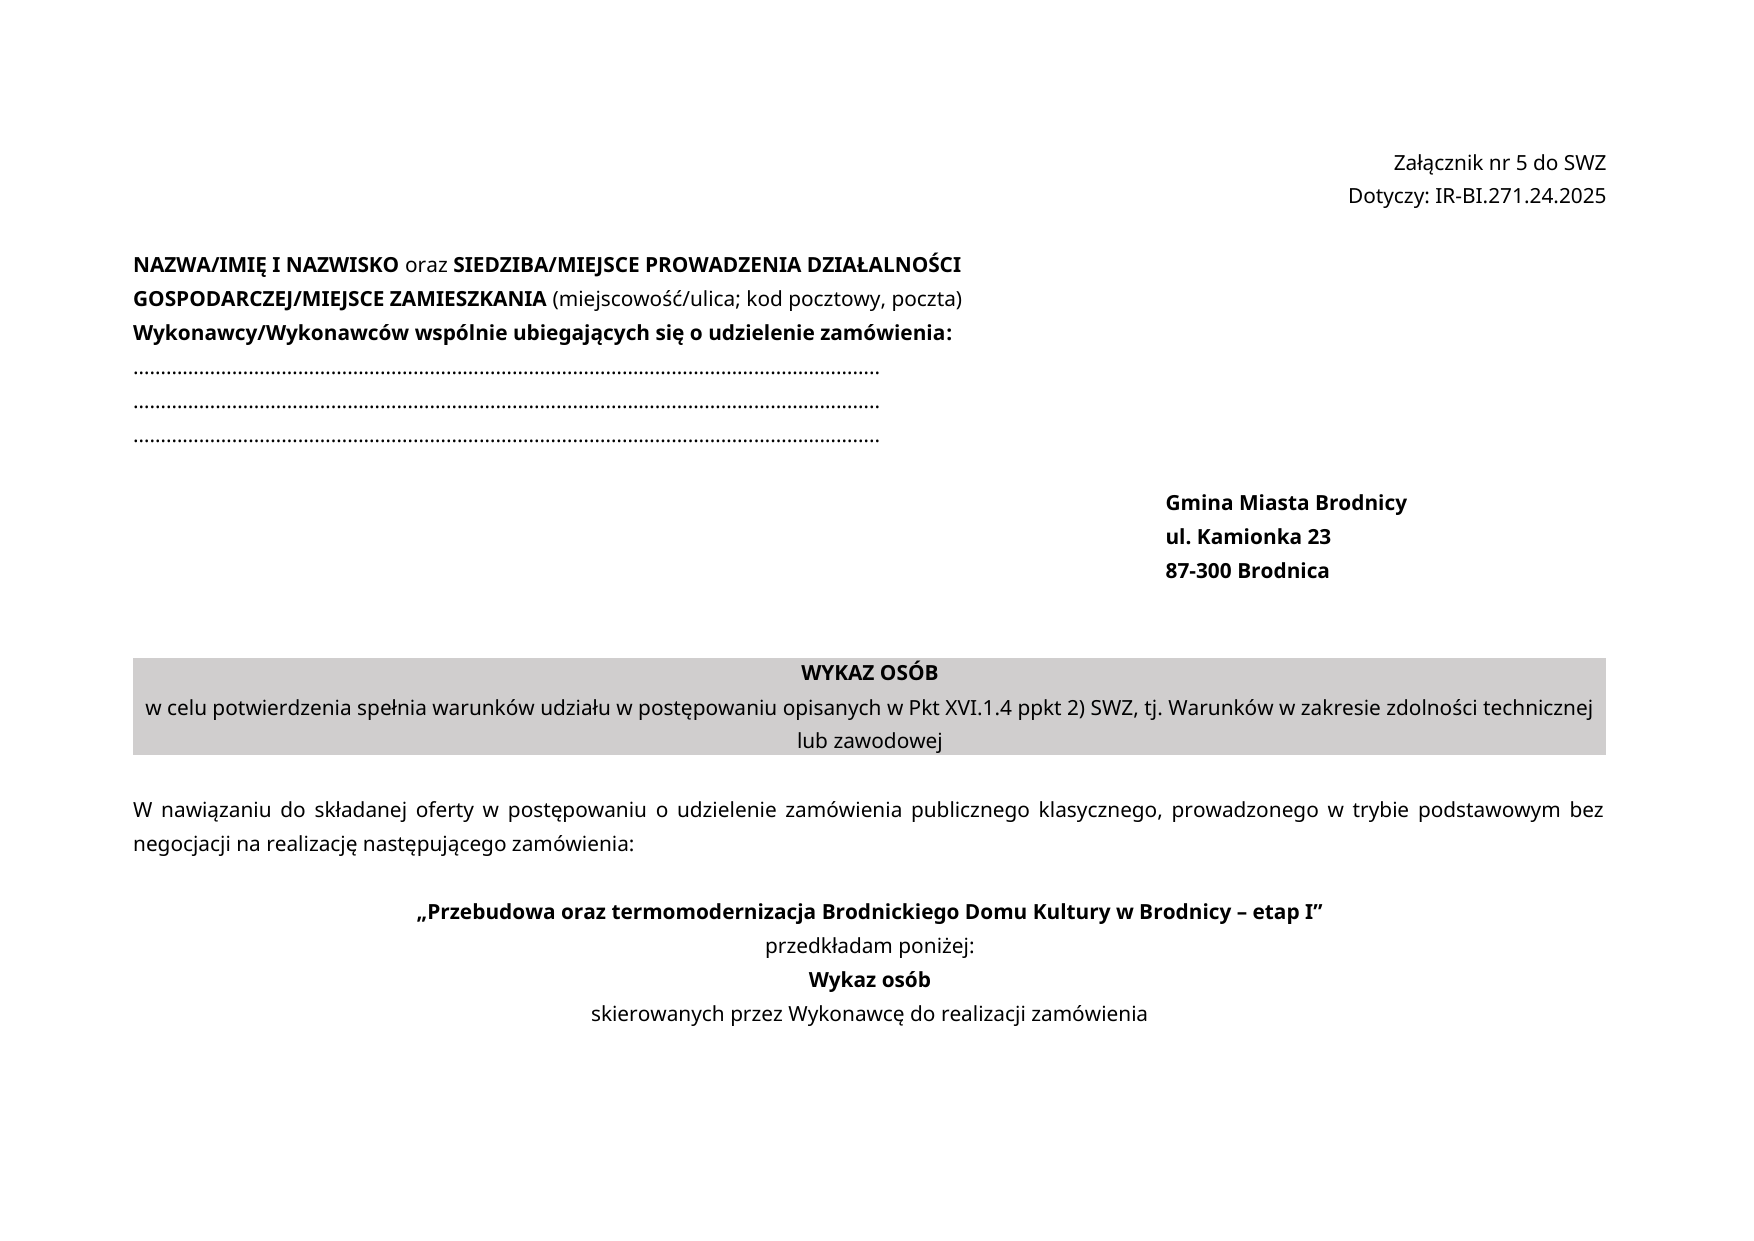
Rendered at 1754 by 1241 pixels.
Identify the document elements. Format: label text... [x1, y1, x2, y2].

text Wykaz osób [133, 965, 1606, 993]
text NAZWA/IMIĘ I NAZWISKO oraz SIEDZIBA/MIEJSCE PROWADZENIA DZIAŁALNOŚCI [133, 250, 1606, 278]
text przedkładam poniżej: [133, 931, 1606, 959]
text Gmina Miasta Brodnicy [133, 488, 1606, 517]
text ………………………………………………………………..…………………………………………………….. [133, 352, 1606, 380]
text Dotyczy: IR-BI.271.24.2025 [133, 182, 1606, 210]
text WYKAZ OSÓB [133, 658, 1606, 687]
text „Przebudowa oraz termomodernizacja Brodnickiego Domu Kultury w Brodnicy – etap I” [133, 897, 1606, 925]
text 87-300 Brodnica [133, 556, 1606, 585]
text w celu potwierdzenia spełnia warunków udziału w postępowaniu opisanych w Pkt XVI.1.4 ppkt 2) SWZ, tj. Warunków w zakresie zdolności technicznej lub zawodowej [133, 693, 1606, 755]
text Załącznik nr 5 do SWZ [133, 148, 1606, 176]
text GOSPODARCZEJ/MIEJSCE ZAMIESZKANIA (miejscowość/ulica; kod pocztowy, poczta) [133, 284, 1606, 312]
text skierowanych przez Wykonawcę do realizacji zamówienia [133, 999, 1606, 1028]
text Wykonawcy/Wykonawców wspólnie ubiegających się o udzielenie zamówienia: [133, 318, 1606, 346]
text ul. Kamionka 23 [133, 522, 1606, 551]
text ………………………………………………………………..…………………………………………………….. [133, 420, 1606, 448]
text W nawiązaniu do składanej oferty w postępowaniu o udzielenie zamówienia publicznego klasycznego, prowadzonego w trybie podstawowym bez negocjacji na realizację następującego zamówienia: [133, 795, 1606, 857]
text ………………………………………………………………..…………………………………………………….. [133, 386, 1606, 414]
